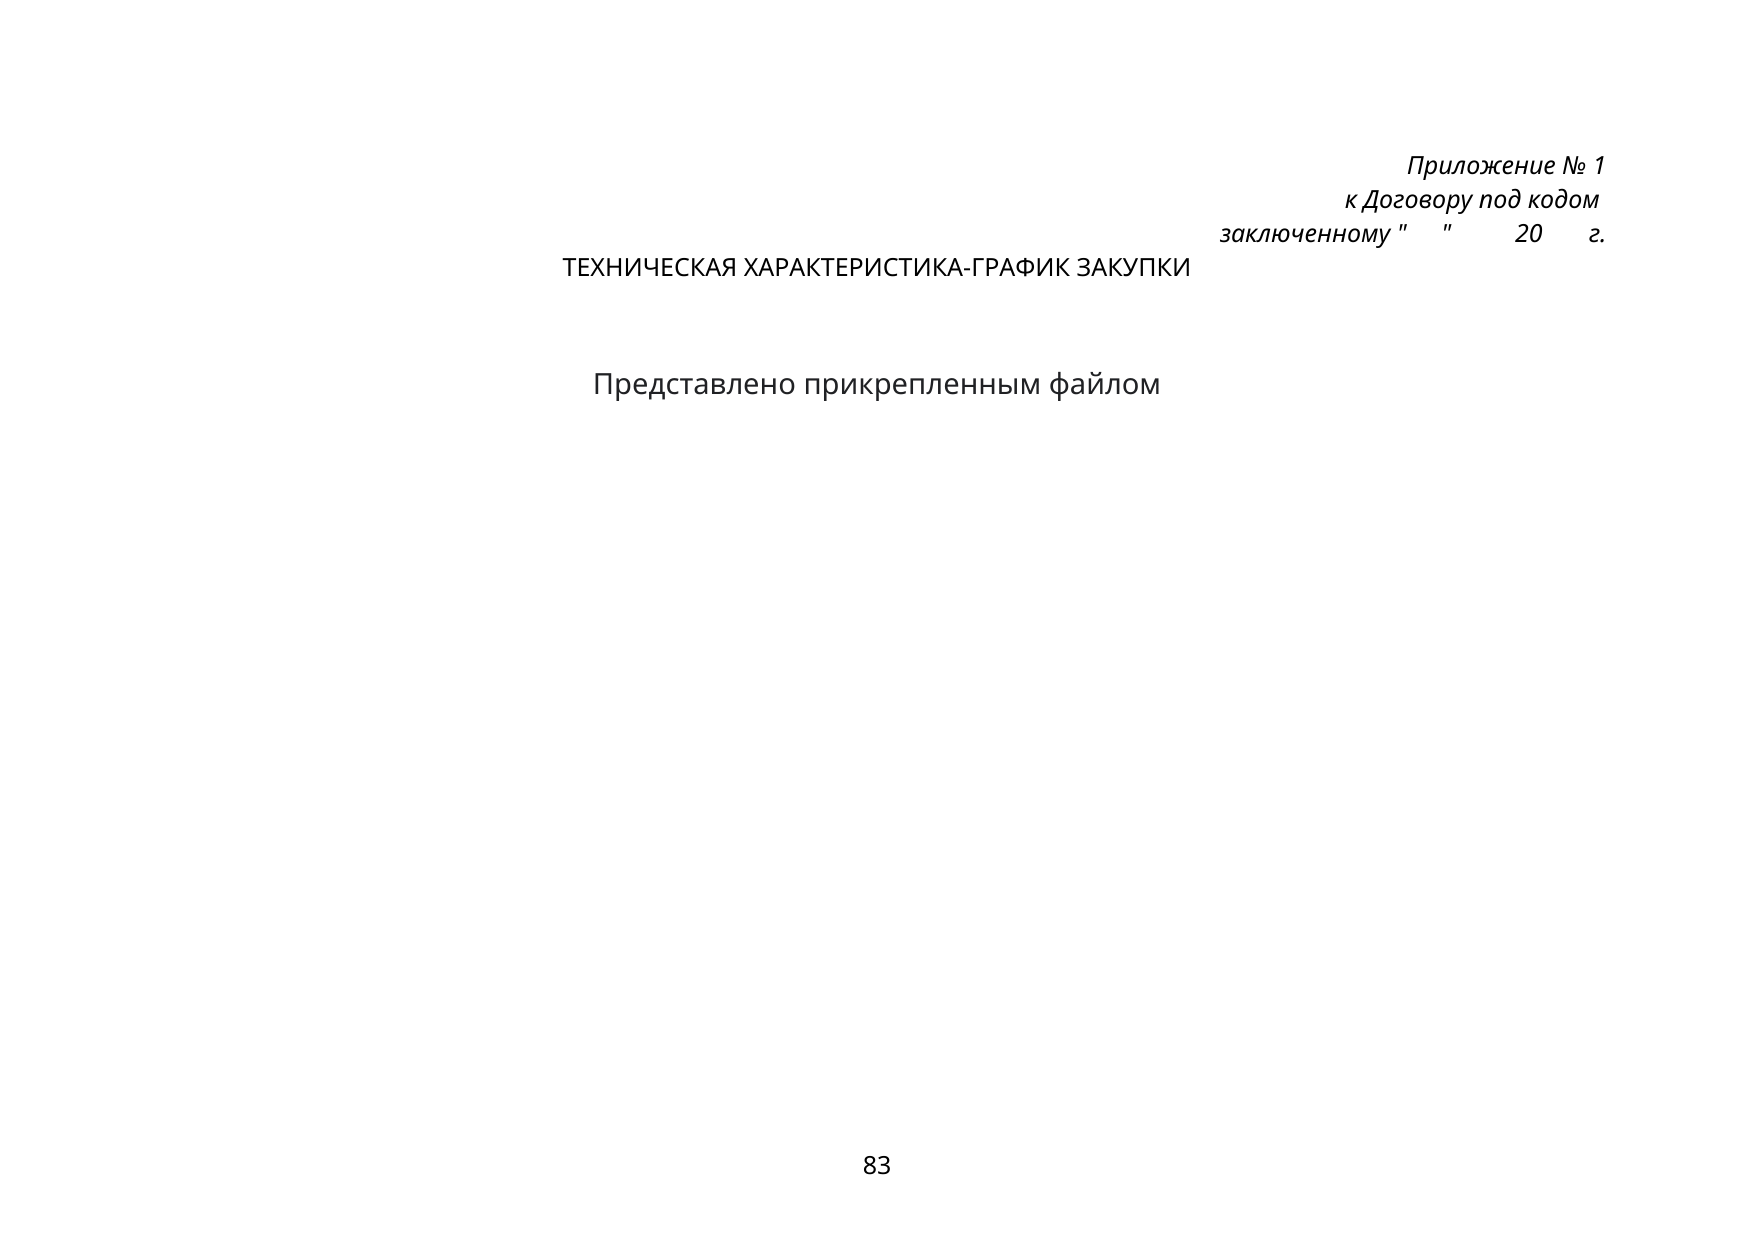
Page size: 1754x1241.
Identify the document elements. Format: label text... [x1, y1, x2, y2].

text Представлено прикрепленным файлом [148, 363, 1606, 403]
text к Договору под кодом заключенному " " 20 г. [148, 182, 1606, 250]
text Приложение № 1 [148, 148, 1606, 182]
text ТЕХНИЧЕСКАЯ ХАРАКТЕРИСТИКА-ГРАФИК ЗАКУПКИ [148, 250, 1606, 284]
